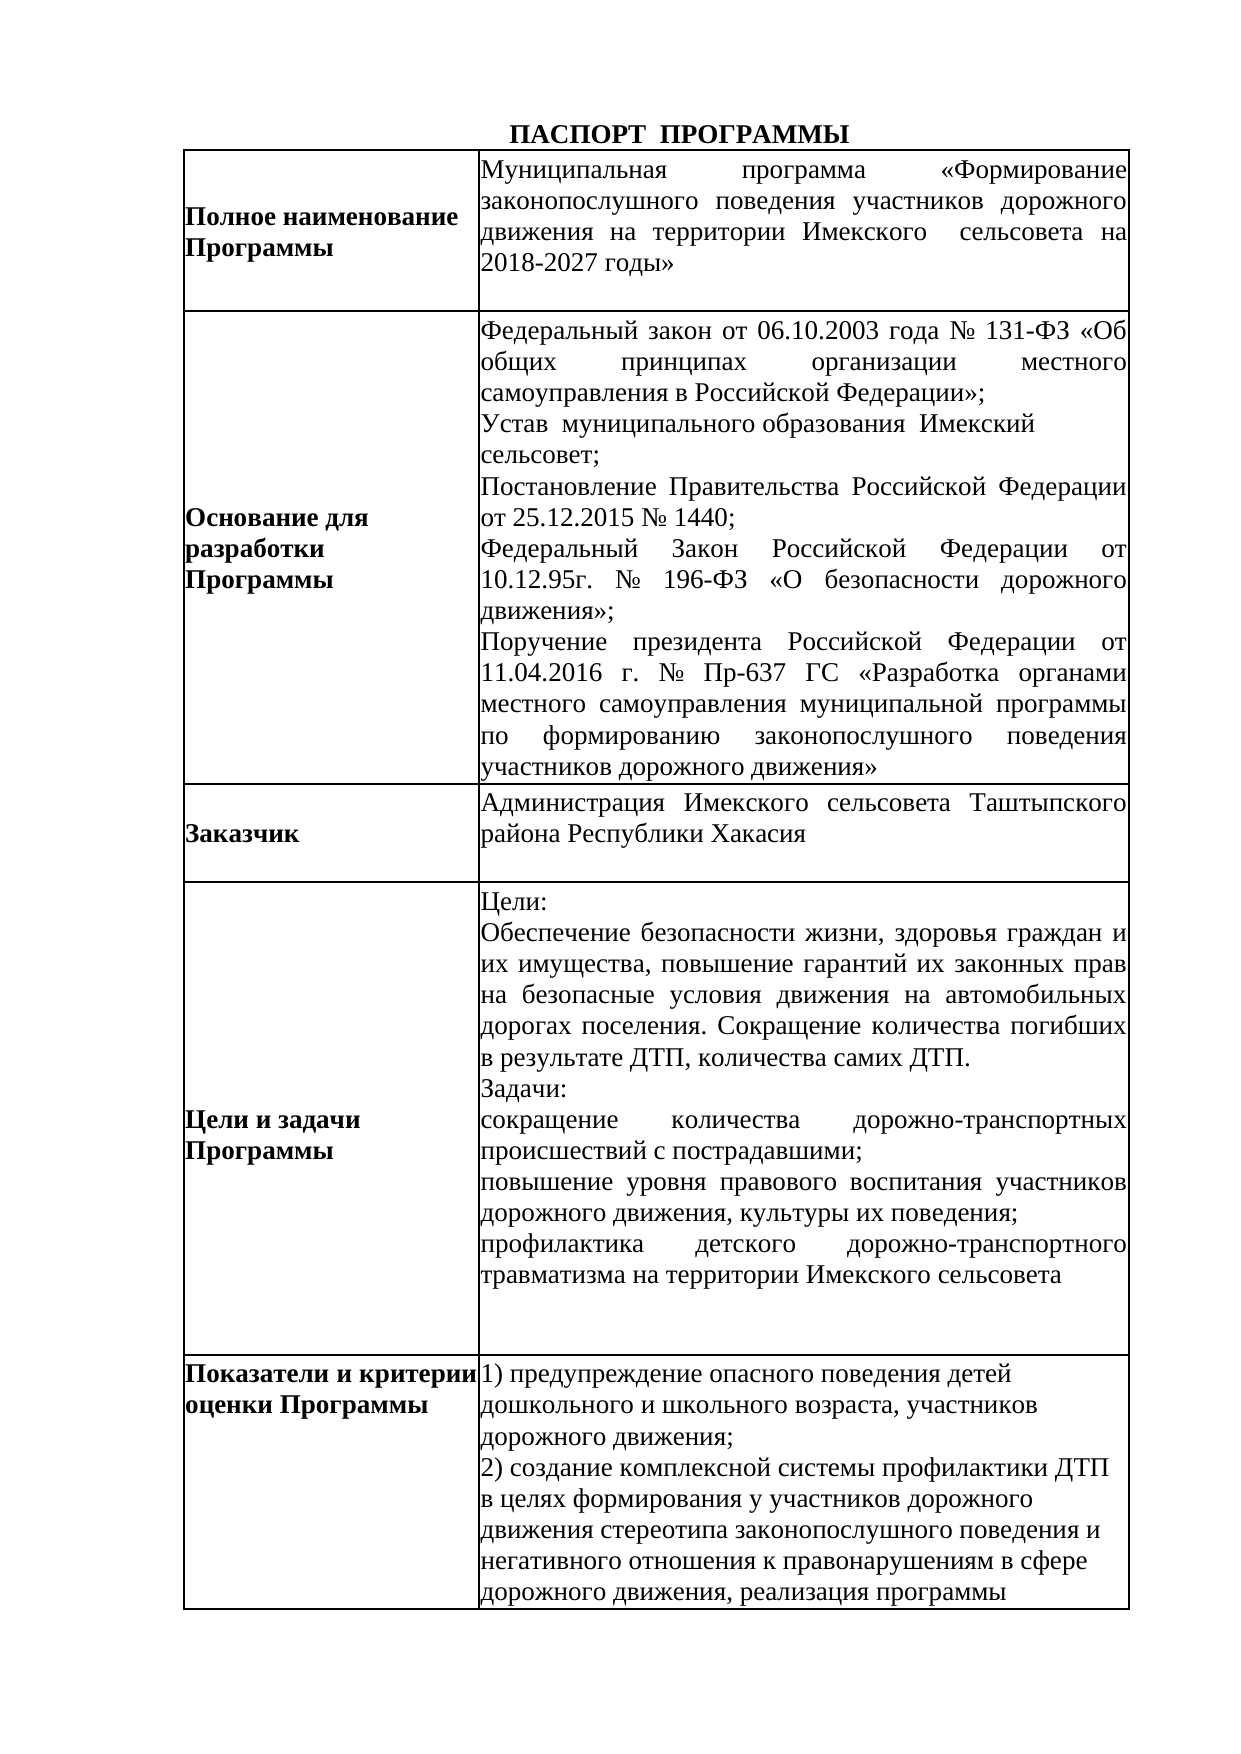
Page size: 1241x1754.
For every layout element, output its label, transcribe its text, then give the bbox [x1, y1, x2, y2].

table_cell Основание для разработки Программы [185, 312, 478, 783]
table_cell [185, 1356, 478, 1608]
table_cell Заказчик [185, 785, 478, 881]
table_header Полное наименование Программы [185, 151, 478, 310]
text ПАСПОРТ ПРОГРАММЫ [177, 118, 1181, 149]
table_cell Цели и задачи Программы [185, 883, 478, 1354]
